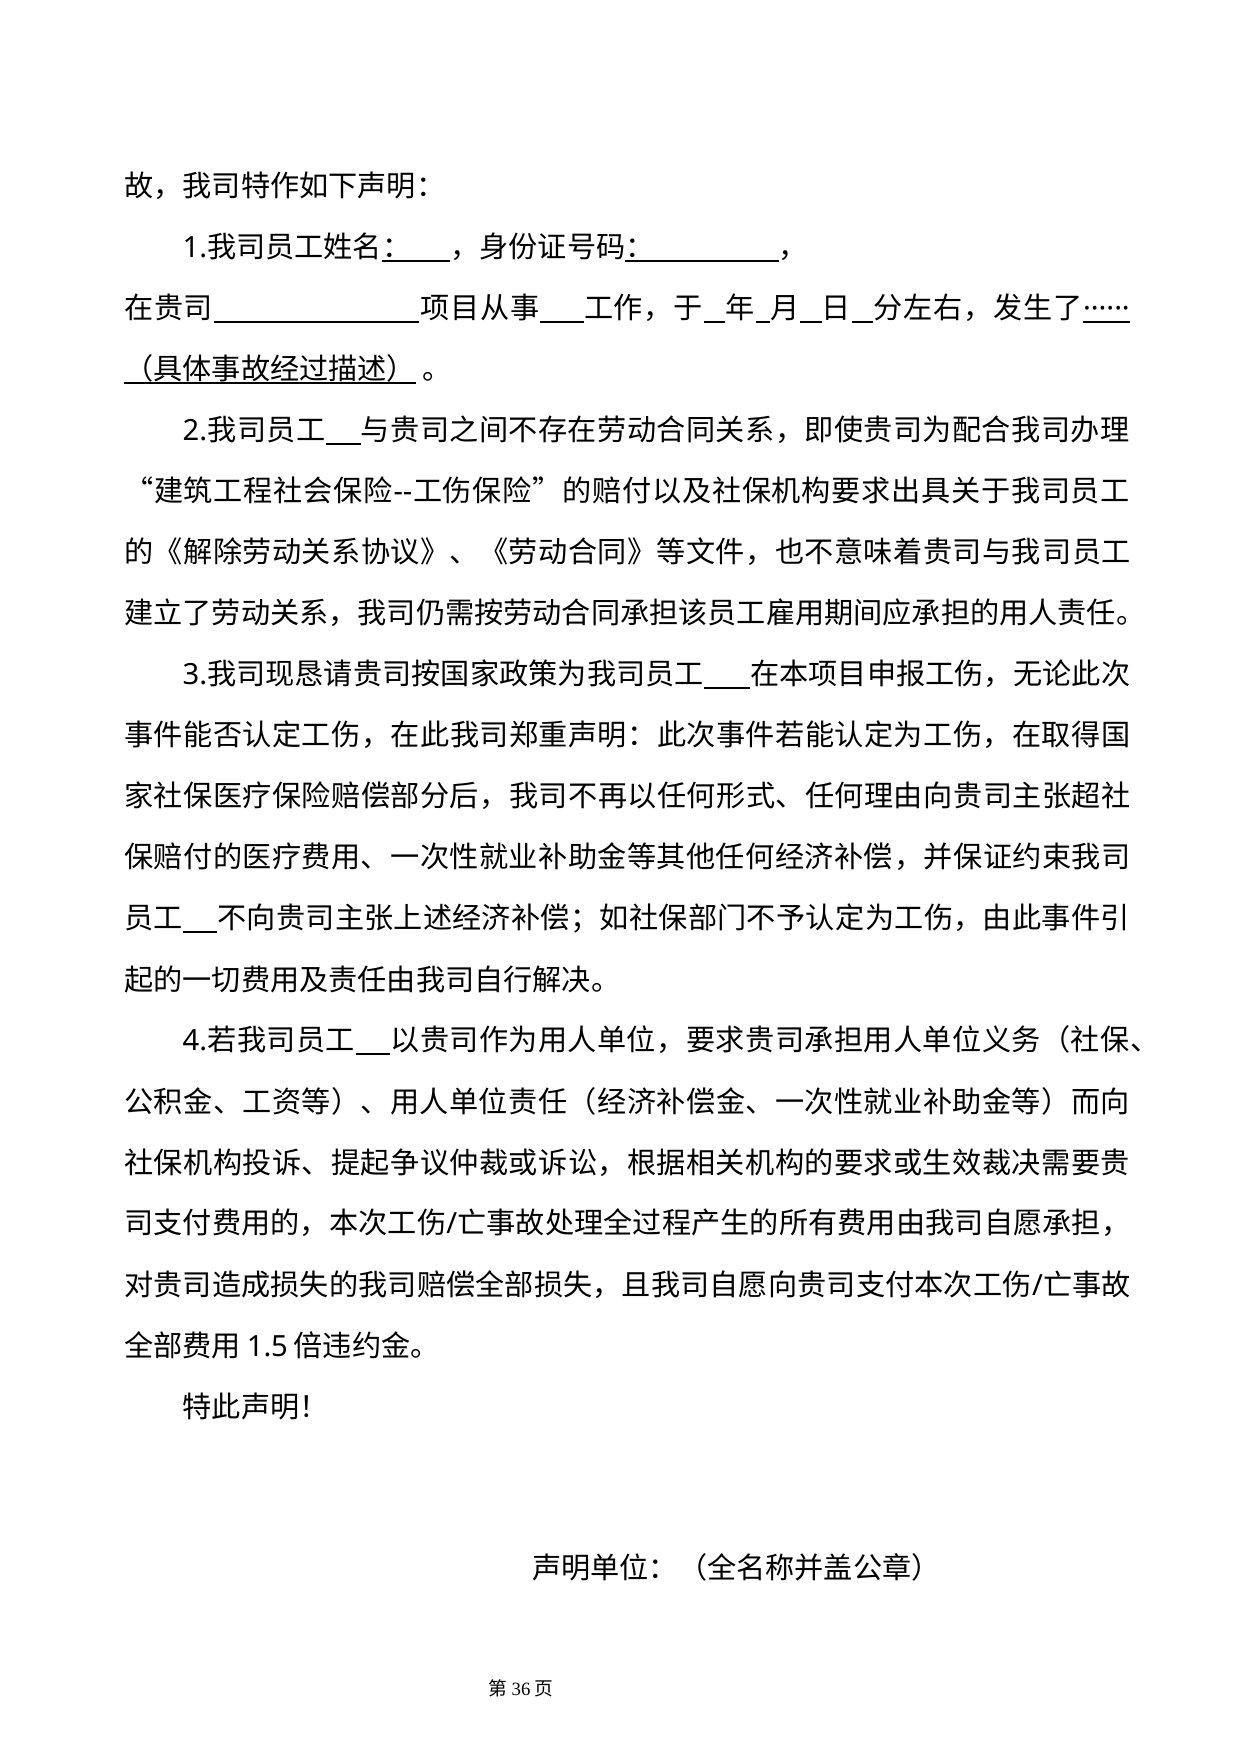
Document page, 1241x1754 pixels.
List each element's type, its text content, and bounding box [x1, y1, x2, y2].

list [124, 153, 1131, 214]
list 特此声明！ [124, 1374, 1131, 1435]
list 在贵司 项目从事 工作，于 年 月 日 分左右，发生了······（具体事故经过描述） 。 [124, 275, 1131, 397]
list 2.我司员工 与贵司之间不存在劳动合同关系，即使贵司为配合我司办理“建筑工程社会保险--工伤保险”的赔付以及社保机构要求出具关于我司员工 的《解除劳动关系协议》、《劳动合同》等文件，也不意味着贵司与我司员工 建立了劳动关系，我司仍需按劳动合同承担该员工雇用期间应承担的用人责任。 [124, 397, 1131, 641]
list 4.若我司员工 以贵司作为用人单位，要求贵司承担用人单位义务（社保、公积金、工资等）、用人单位责任（经济补偿金、一次性就业补助金等）而向社保机构投诉、提起争议仲裁或诉讼，根据相关机构的要求或生效裁决需要贵司支付费用的，本次工伤/亡事故处理全过程产生的所有费用由我司自愿承担，对贵司造成损失的我司赔偿全部损失，且我司自愿向贵司支付本次工伤/亡事故全部费用1.5倍违约金。 [124, 1008, 1131, 1374]
list 3.我司现恳请贵司按国家政策为我司员工 在本项目申报工伤，无论此次事件能否认定工伤，在此我司郑重声明：此次事件若能认定为工伤，在取得国家社保医疗保险赔偿部分后，我司不再以任何形式、任何理由向贵司主张超社保赔付的医疗费用、一次性就业补助金等其他任何经济补偿，并保证约束我司员工 不向贵司主张上述经济补偿；如社保部门不予认定为工伤，由此事件引起的一切费用及责任由我司自行解决。 [124, 641, 1131, 1008]
list 1.我司员工姓名： ，身份证号码： ， [124, 214, 1131, 275]
text 声明单位：（全名称并盖公章） [182, 1536, 1131, 1597]
